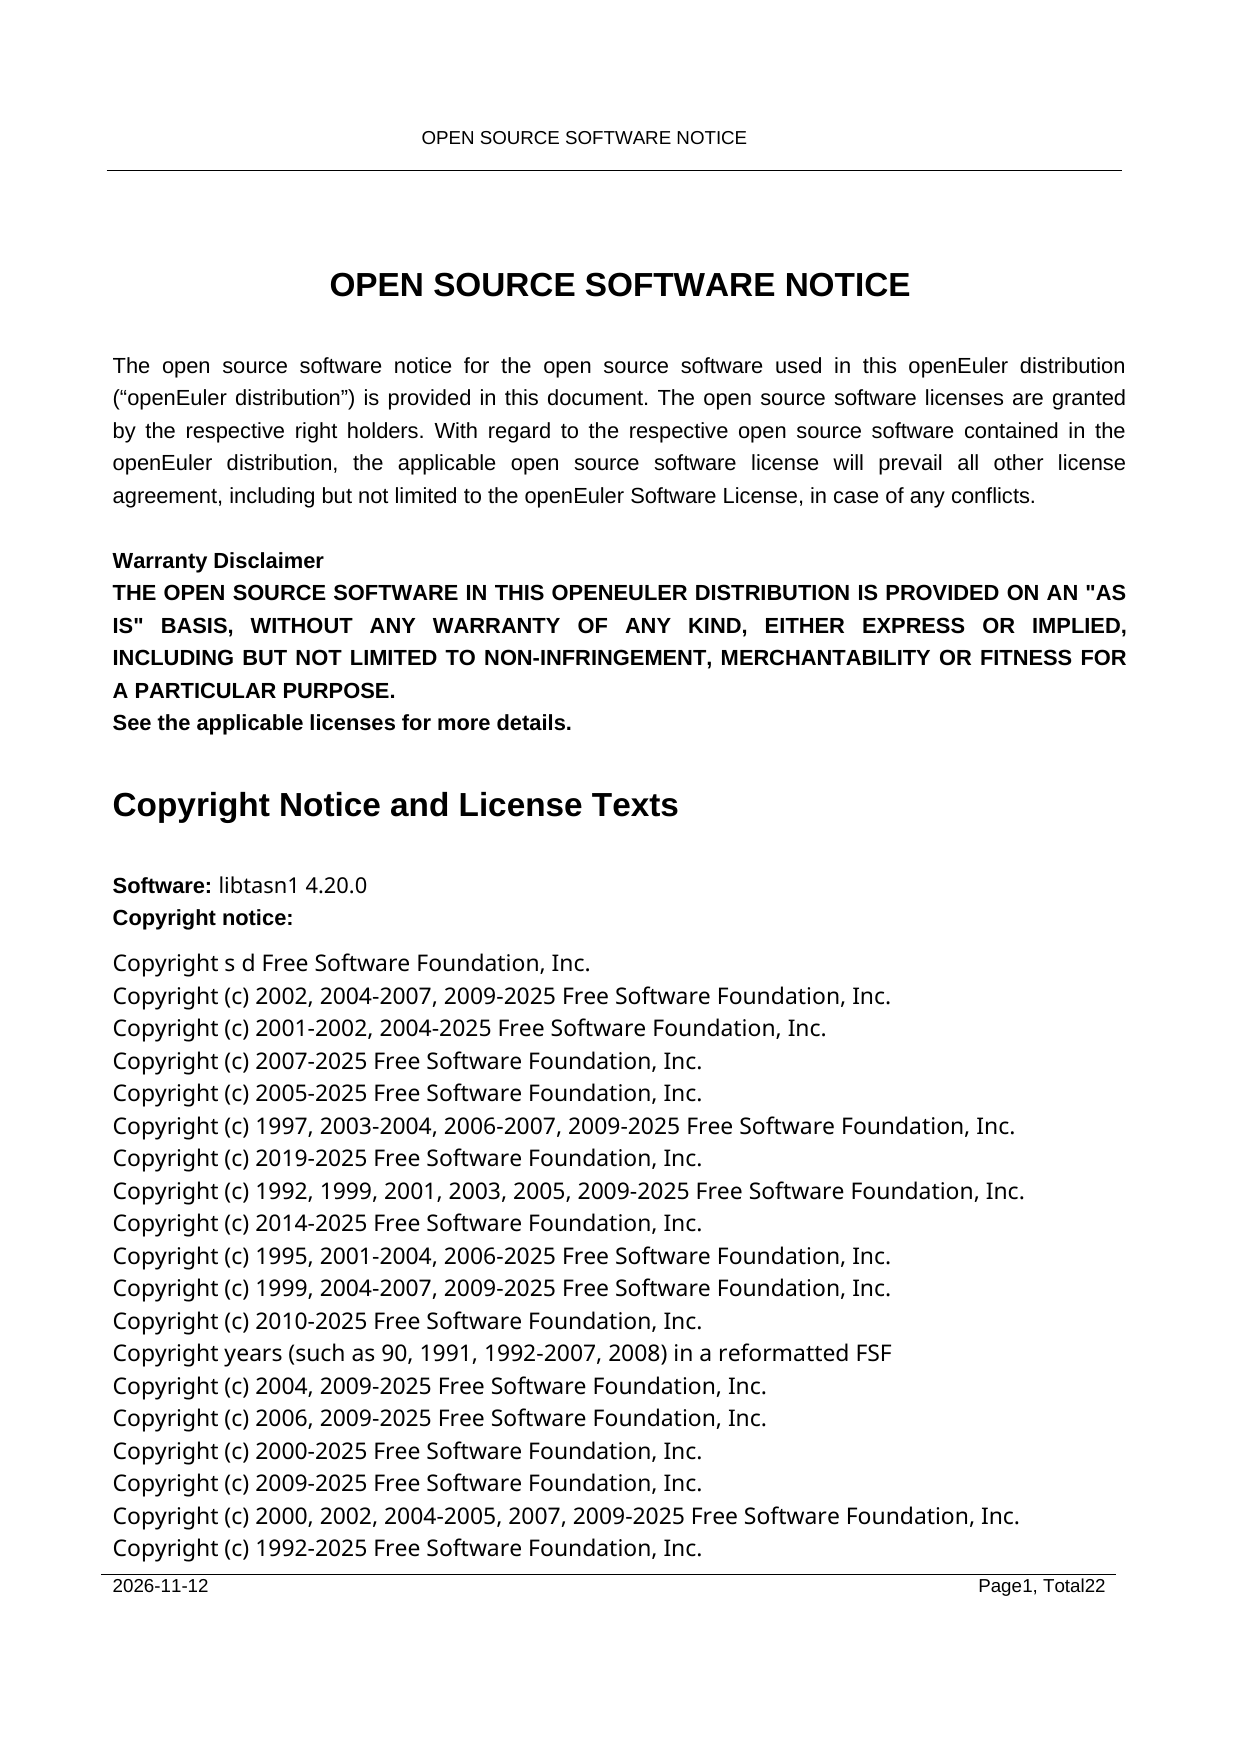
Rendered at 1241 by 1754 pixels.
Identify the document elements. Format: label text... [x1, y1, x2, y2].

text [112, 947, 1128, 1564]
text Warranty Disclaimer [112, 544, 1128, 576]
text Copyright notice: [112, 901, 1128, 934]
text The open source software notice for the open source software used in this openEuler distribution (“openEuler distribution”) is provided in this document. The open source software licenses are granted by the respective right holders. With regard to the respective open source software contained in the openEuler distribution, the applicable open source software license will prevail all other license agreement, including but not limited to the openEuler Software License, in case of any conflicts. [112, 349, 1128, 511]
text OPEN SOURCE SOFTWARE NOTICE [112, 251, 1128, 316]
text Copyright Notice and License Texts [112, 771, 1128, 836]
title Software: libtasn1 4.20.0 [112, 869, 1128, 901]
text THE OPEN SOURCE SOFTWARE IN THIS OPENEULER DISTRIBUTION IS PROVIDED ON AN "AS IS" BASIS, WITHOUT ANY WARRANTY OF ANY KIND, EITHER EXPRESS OR IMPLIED, INCLUDING BUT NOT LIMITED TO NON-INFRINGEMENT, MERCHANTABILITY OR FITNESS FOR A PARTICULAR PURPOSE. See the applicable licenses for more details. [112, 576, 1128, 739]
